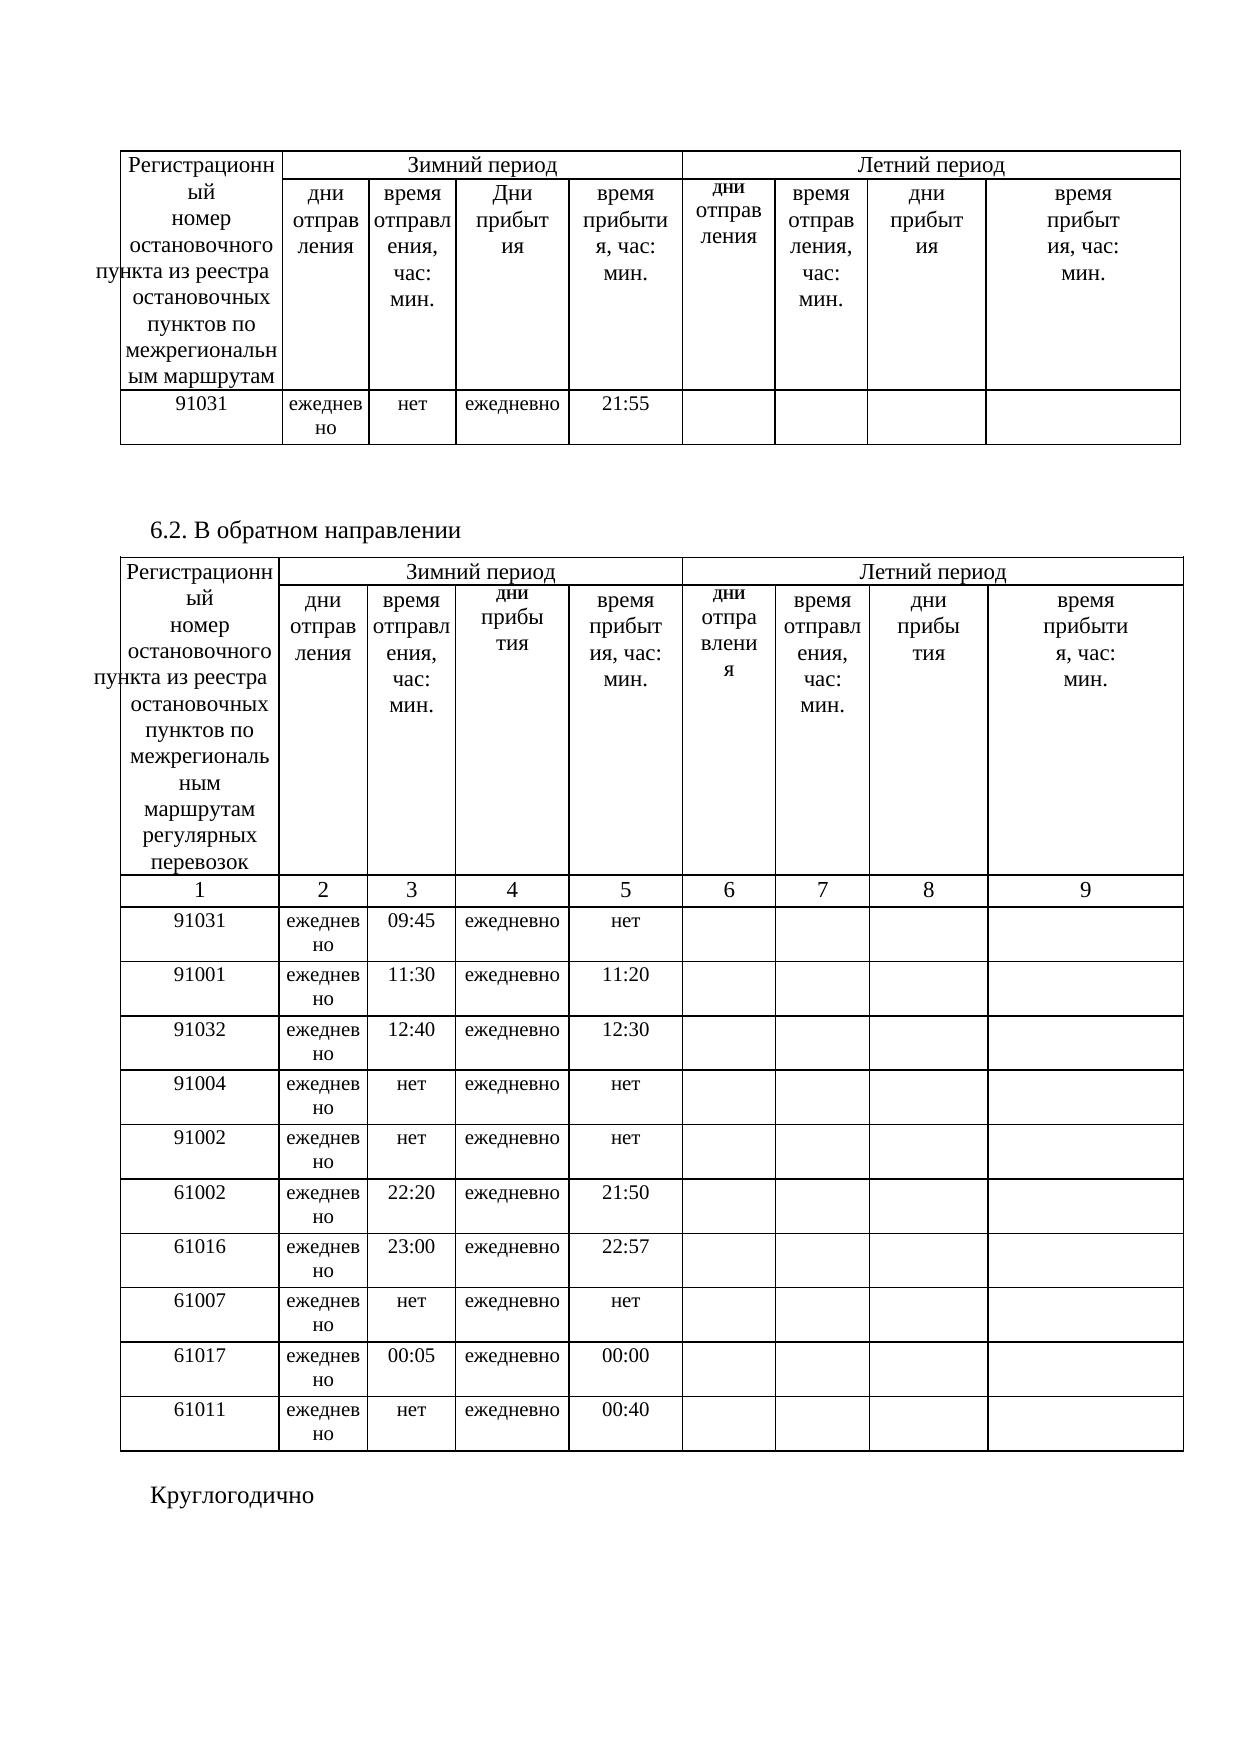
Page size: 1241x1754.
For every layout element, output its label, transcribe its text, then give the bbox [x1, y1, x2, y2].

table_cell время прибыти я, час: мин. [989, 586, 1183, 874]
table_cell [683, 908, 775, 961]
table_cell 91004 [121, 1071, 278, 1124]
table_cell ежедневно [280, 1180, 367, 1232]
table_cell 3 [368, 876, 455, 906]
table_cell 2 [280, 876, 367, 906]
table_cell нет [570, 908, 682, 961]
table_cell ежедневно [456, 962, 568, 1015]
table_cell нет [368, 1397, 455, 1450]
table_header Регистрационный номер остановочного пункта из реестра остановочных пунктов по межрегиональным маршрутам регулярных перевозок [121, 558, 278, 874]
table_cell 91001 [121, 962, 278, 1015]
table_cell ежедневно [280, 962, 367, 1015]
table_cell время отправ ления, час: мин. [776, 180, 867, 389]
table_cell 6 [683, 876, 775, 906]
table_cell 9 [989, 876, 1183, 906]
table_cell нет [368, 1288, 455, 1341]
table_cell 61016 [121, 1234, 278, 1287]
table_cell 00:05 [368, 1343, 455, 1396]
table_cell [870, 1397, 987, 1450]
table_cell нет [570, 1071, 682, 1124]
table_cell [776, 1288, 869, 1341]
table_cell [870, 1288, 987, 1341]
table_cell [683, 1125, 775, 1178]
table_cell 22:57 [570, 1234, 682, 1287]
table_cell [683, 962, 775, 1015]
table_cell [989, 1234, 1183, 1287]
table_cell [776, 1017, 869, 1069]
table_cell время отправл ения, час: мин. [368, 586, 455, 874]
table_cell ежедневно [456, 1125, 568, 1178]
table_cell [870, 1017, 987, 1069]
table_cell [989, 1071, 1183, 1124]
table_cell дни прибыт ия [868, 180, 985, 389]
table_cell 22:20 [368, 1180, 455, 1232]
table_cell 21:50 [570, 1180, 682, 1232]
table_cell 12:30 [570, 1017, 682, 1069]
table_cell ежедневно [456, 1017, 568, 1069]
table_cell нет [570, 1125, 682, 1178]
table_cell ежедневно [457, 391, 568, 444]
table_cell ежедневно [456, 1234, 568, 1287]
table_cell время отправл ения, час: мин. [370, 180, 455, 389]
table_cell ежедневно [456, 908, 568, 961]
table_cell [870, 962, 987, 1015]
text Круглогодично [150, 1480, 1090, 1509]
table_cell [870, 1071, 987, 1124]
table_cell [870, 1234, 987, 1287]
table_cell ДНИ прибы тия [456, 586, 568, 874]
table_cell 91031 [121, 391, 282, 444]
table_cell [989, 962, 1183, 1015]
table_cell время прибыт ия, час: мин. [987, 180, 1180, 389]
table_cell ежедневно [280, 908, 367, 961]
table_cell 12:40 [368, 1017, 455, 1069]
table_cell время отправл ения, час: мин. [776, 586, 869, 874]
table_cell [989, 1397, 1183, 1450]
table_cell нет [368, 1071, 455, 1124]
table_cell 61017 [121, 1343, 278, 1396]
table_header Летний период [683, 558, 1183, 584]
table_cell [989, 908, 1183, 961]
table_cell ежедневно [456, 1343, 568, 1396]
table_cell дни отправ ления [280, 586, 367, 874]
table_header Зимний период [280, 558, 682, 584]
table_cell [776, 1343, 869, 1396]
table_cell [868, 391, 985, 444]
table_cell 11:20 [570, 962, 682, 1015]
table_cell нет [570, 1288, 682, 1341]
table_cell [870, 1180, 987, 1232]
table_cell 23:00 [368, 1234, 455, 1287]
table_cell нет [370, 391, 455, 444]
table_cell 8 [870, 876, 987, 906]
table_cell ДНИ отправ ления [683, 180, 774, 389]
table_cell [989, 1017, 1183, 1069]
table_cell [870, 1125, 987, 1178]
table_cell ежедневно [456, 1180, 568, 1232]
table_cell 09:45 [368, 908, 455, 961]
table_cell нет [368, 1125, 455, 1178]
table_cell дни прибы тия [870, 586, 987, 874]
table_cell время прибыт ия, час: мин. [570, 586, 682, 874]
table_cell 91032 [121, 1017, 278, 1069]
table_cell [776, 391, 867, 444]
table_cell дни отправ ления [283, 180, 368, 389]
table_cell [683, 1343, 775, 1396]
table_cell 11:30 [368, 962, 455, 1015]
table_cell [870, 908, 987, 961]
table_cell [776, 962, 869, 1015]
table_cell [870, 1343, 987, 1396]
table_cell [987, 391, 1180, 444]
table_header Регистрационный номер остановочного пункта из реестра остановочных пунктов по межрегиональным маршрутам регулярных перевозок [121, 152, 282, 389]
table_cell Дни прибыт ия [457, 180, 568, 389]
table_cell 7 [776, 876, 869, 906]
table_cell [776, 1234, 869, 1287]
table_cell [776, 1125, 869, 1178]
table_cell [683, 1017, 775, 1069]
table_cell [989, 1288, 1183, 1341]
table_cell 1 [121, 876, 278, 906]
table_cell 91002 [121, 1125, 278, 1178]
table_cell 61007 [121, 1288, 278, 1341]
table_cell 61011 [121, 1397, 278, 1450]
table_header Зимний период [283, 152, 682, 178]
table_cell ежедневно [280, 1234, 367, 1287]
table_cell ежедневно [280, 1125, 367, 1178]
table_cell [683, 1397, 775, 1450]
table_cell ежедневно [456, 1397, 568, 1450]
table_cell [989, 1125, 1183, 1178]
table_cell ежедневно [456, 1288, 568, 1341]
table_cell [683, 1071, 775, 1124]
table_cell [683, 391, 774, 444]
table_cell ежедневно [280, 1343, 367, 1396]
table_cell ДНИ отпра влени я [683, 586, 775, 874]
table_cell [776, 1071, 869, 1124]
table_cell ежедневно [280, 1397, 367, 1450]
table_cell [683, 1288, 775, 1341]
table_cell время прибыти я, час: мин. [570, 180, 682, 389]
table_cell [989, 1180, 1183, 1232]
table_cell 91031 [121, 908, 278, 961]
table_cell 00:40 [570, 1397, 682, 1450]
table_cell 5 [570, 876, 682, 906]
table_cell [776, 1180, 869, 1232]
table_cell 21:55 [570, 391, 682, 444]
table_cell 4 [456, 876, 568, 906]
table_cell ежедневно [456, 1071, 568, 1124]
table_cell [776, 908, 869, 961]
text 6.2. В обратном направлении [150, 515, 1090, 544]
table_cell ежедневно [280, 1288, 367, 1341]
table_cell ежедневно [280, 1017, 367, 1069]
table_cell ежедневно [283, 391, 368, 444]
table_cell [989, 1343, 1183, 1396]
table_cell 61002 [121, 1180, 278, 1232]
table_header Летний период [683, 152, 1180, 178]
table_cell [683, 1234, 775, 1287]
table_cell [683, 1180, 775, 1232]
table_cell 00:00 [570, 1343, 682, 1396]
table_cell ежедневно [280, 1071, 367, 1124]
table_cell [776, 1397, 869, 1450]
